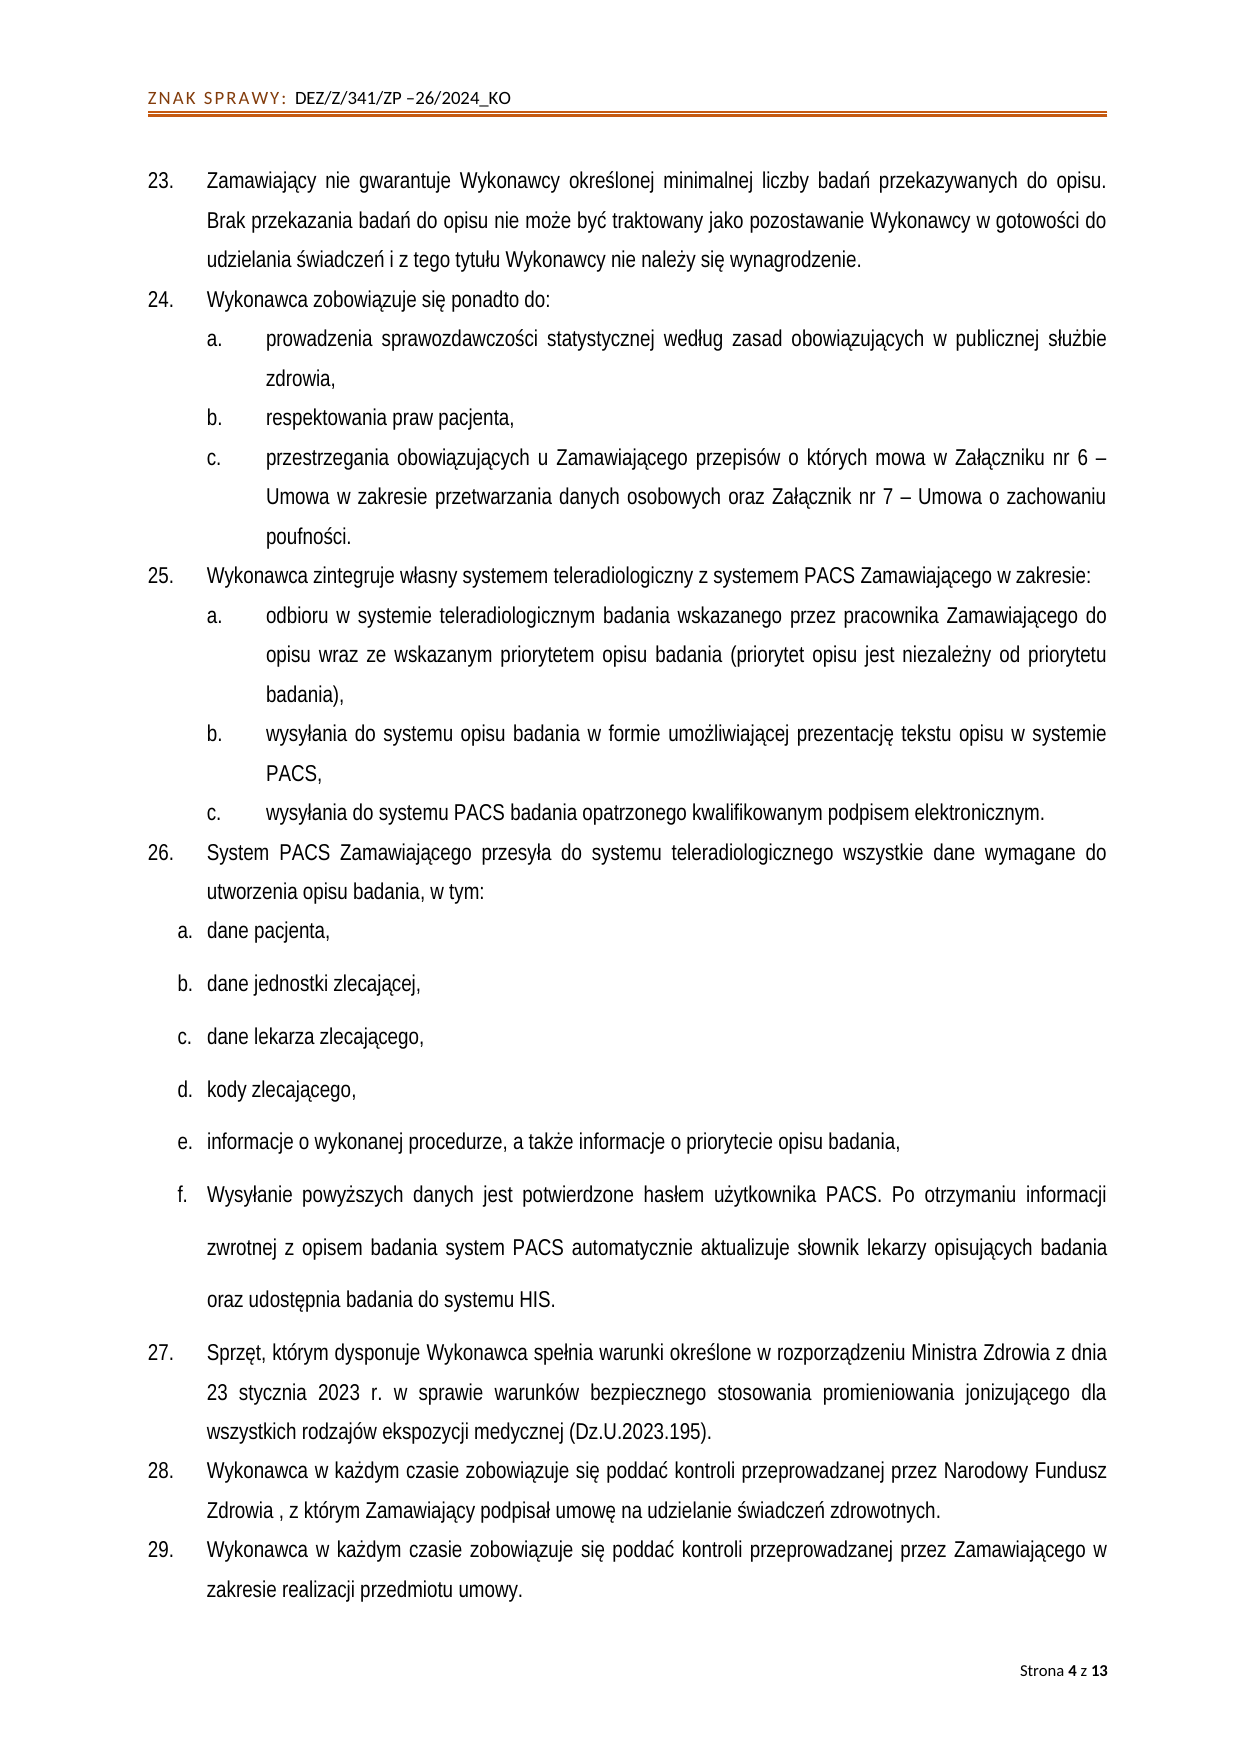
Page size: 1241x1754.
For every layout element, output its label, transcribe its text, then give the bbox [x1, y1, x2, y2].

list odbioru w systemie teleradiologicznym badania wskazanego przez pracownika Zamawiającego do opisu wraz ze wskazanym priorytetem opisu badania (priorytet opisu jest niezależny od priorytetu badania), [207, 602, 1107, 707]
list respektowania praw pacjenta, [207, 404, 1107, 431]
list wysyłania do systemu PACS badania opatrzonego kwalifikowanym podpisem elektronicznym. [207, 799, 1107, 825]
list kody zlecającego, [177, 1076, 1107, 1102]
list Wykonawca w każdym czasie zobowiązuje się poddać kontroli przeprowadzanej przez Zamawiającego w zakresie realizacji przedmiotu umowy. [148, 1536, 1107, 1602]
list Zamawiający nie gwarantuje Wykonawcy określonej minimalnej liczby badań przekazywanych do opisu. Brak przekazania badań do opisu nie może być traktowany jako pozostawanie Wykonawcy w gotowości do udzielania świadczeń i z tego tytułu Wykonawcy nie należy się wynagrodzenie. [148, 167, 1107, 273]
list Wykonawca w każdym czasie zobowiązuje się poddać kontroli przeprowadzanej przez Narodowy Fundusz Zdrowia , z którym Zamawiający podpisał umowę na udzielanie świadczeń zdrowotnych. [148, 1457, 1107, 1523]
list System PACS Zamawiającego przesyła do systemu teleradiologicznego wszystkie dane wymagane do utworzenia opisu badania, w tym: [148, 838, 1107, 904]
list wysyłania do systemu opisu badania w formie umożliwiającej prezentację tekstu opisu w systemie PACS, [207, 720, 1107, 786]
list Wykonawca zintegruje własny systemem teleradiologiczny z systemem PACS Zamawiającego w zakresie: [148, 562, 1107, 588]
list dane lekarza zlecającego, [177, 1023, 1107, 1049]
list informacje o wykonanej procedurze, a także informacje o priorytecie opisu badania, [177, 1128, 1107, 1154]
list Wykonawca zobowiązuje się ponadto do: [148, 286, 1107, 312]
list dane jednostki zlecającej, [177, 970, 1107, 996]
list Wysyłanie powyższych danych jest potwierdzone hasłem użytkownika PACS. Po otrzymaniu informacji zwrotnej z opisem badania system PACS automatycznie aktualizuje słownik lekarzy opisujących badania oraz udostępnia badania do systemu HIS. [177, 1181, 1107, 1313]
list prowadzenia sprawozdawczości statystycznej według zasad obowiązujących w publicznej służbie zdrowia, [207, 325, 1107, 391]
list Sprzęt, którym dysponuje Wykonawca spełnia warunki określone w rozporządzeniu Ministra Zdrowia z dnia 23 stycznia 2023 r. w sprawie warunków bezpiecznego stosowania promieniowania jonizującego dla wszystkich rodzajów ekspozycji medycznej (Dz.U.2023.195). [148, 1339, 1107, 1444]
list dane pacjenta, [177, 917, 1107, 944]
list przestrzegania obowiązujących u Zamawiającego przepisów o których mowa w Załączniku nr 6 – Umowa w zakresie przetwarzania danych osobowych oraz Załącznik nr 7 – Umowa o zachowaniu poufności. [207, 444, 1107, 549]
